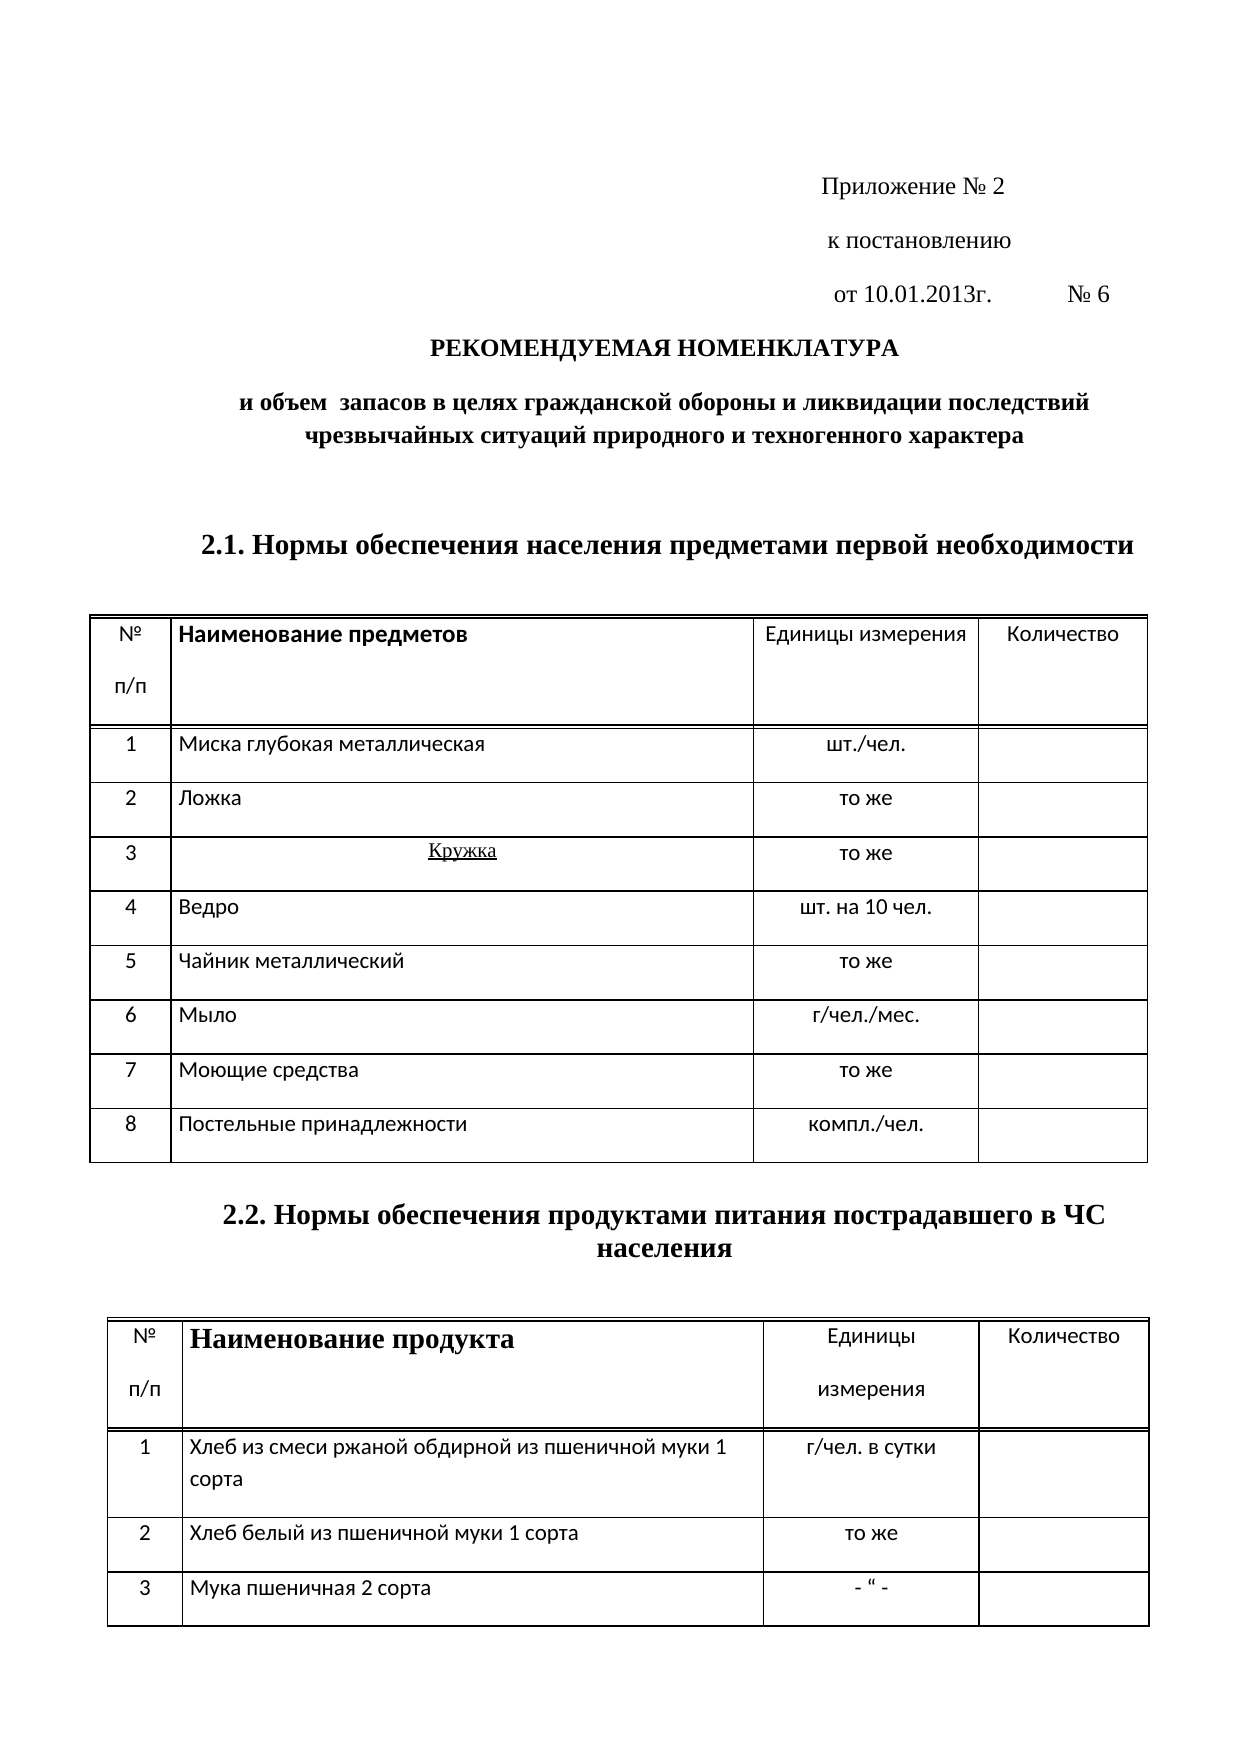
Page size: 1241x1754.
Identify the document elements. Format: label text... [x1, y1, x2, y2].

table_cell [980, 1432, 1148, 1517]
table_cell г/чел. в сутки [764, 1432, 978, 1517]
table_cell Хлеб из смеси ржаной обдирной из пшеничной муки 1 сорта [183, 1432, 763, 1517]
table_cell то же [754, 1055, 978, 1107]
table_cell компл./чел. [754, 1109, 978, 1162]
table_cell шт. на 10 чел. [754, 892, 978, 944]
table_cell то же [754, 838, 978, 890]
table_header Количество [979, 619, 1147, 724]
table_cell то же [764, 1518, 978, 1571]
table_cell Миска глубокая металлическая [172, 729, 753, 782]
table_header Количество [980, 1322, 1148, 1427]
table_cell Чайник металлический [172, 946, 753, 999]
table_header № п/п [108, 1322, 182, 1427]
table_cell 3 [91, 838, 170, 890]
table_cell 3 [108, 1573, 182, 1625]
table_cell 6 [91, 1001, 170, 1053]
table_cell то же [754, 783, 978, 836]
table_cell Моющие средства [172, 1055, 753, 1107]
table_cell [979, 838, 1147, 890]
text Приложение № 2 [177, 171, 1152, 200]
text к постановлению [177, 225, 1152, 254]
subtitle 2.2. Нормы обеспечения продуктами питания пострадавшего в ЧС населения [177, 1197, 1152, 1264]
table_cell - “ - [764, 1573, 978, 1625]
table_header Наименование продукта [183, 1322, 763, 1427]
table_cell Постельные принадлежности [172, 1109, 753, 1162]
table_cell [979, 1055, 1147, 1107]
table_cell 5 [91, 946, 170, 999]
table_cell [979, 729, 1147, 782]
table_cell [980, 1573, 1148, 1625]
text РЕКОМЕНДУЕМАЯ НОМЕНКЛАТУРА [177, 333, 1152, 362]
table_cell [979, 892, 1147, 944]
table_cell [979, 1001, 1147, 1053]
table_header № п/п [91, 619, 170, 724]
table_cell [979, 946, 1147, 999]
table_cell Хлеб белый из пшеничной муки 1 сорта [183, 1518, 763, 1571]
table_header Наименование предметов [172, 619, 753, 724]
table_cell Кружка [172, 838, 753, 890]
table_cell Мука пшеничная 2 сорта [183, 1573, 763, 1625]
table_cell то же [754, 946, 978, 999]
table_cell 2 [91, 783, 170, 836]
table_cell [980, 1518, 1148, 1571]
text и объем запасов в целях гражданской обороны и ликвидации последствий чрезвычайных ситуаций природного и техногенного характера [177, 387, 1152, 448]
table_header Единицы измерения [764, 1322, 978, 1427]
table_cell 1 [108, 1432, 182, 1517]
table_cell 7 [91, 1055, 170, 1107]
table_cell [979, 783, 1147, 836]
table_cell [979, 1109, 1147, 1162]
table_header Единицы измерения [754, 619, 978, 724]
table_cell г/чел./мес. [754, 1001, 978, 1053]
text 2.1. Нормы обеспечения населения предметами первой необходимости [177, 527, 1152, 561]
table_cell 8 [91, 1109, 170, 1162]
table_cell Ведро [172, 892, 753, 944]
table_cell Мыло [172, 1001, 753, 1053]
table_cell 1 [91, 729, 170, 782]
text от 10.01.2013г. № 6 [177, 279, 1152, 308]
table_cell 4 [91, 892, 170, 944]
table_cell Ложка [172, 783, 753, 836]
table_cell 2 [108, 1518, 182, 1571]
table_cell шт./чел. [754, 729, 978, 782]
